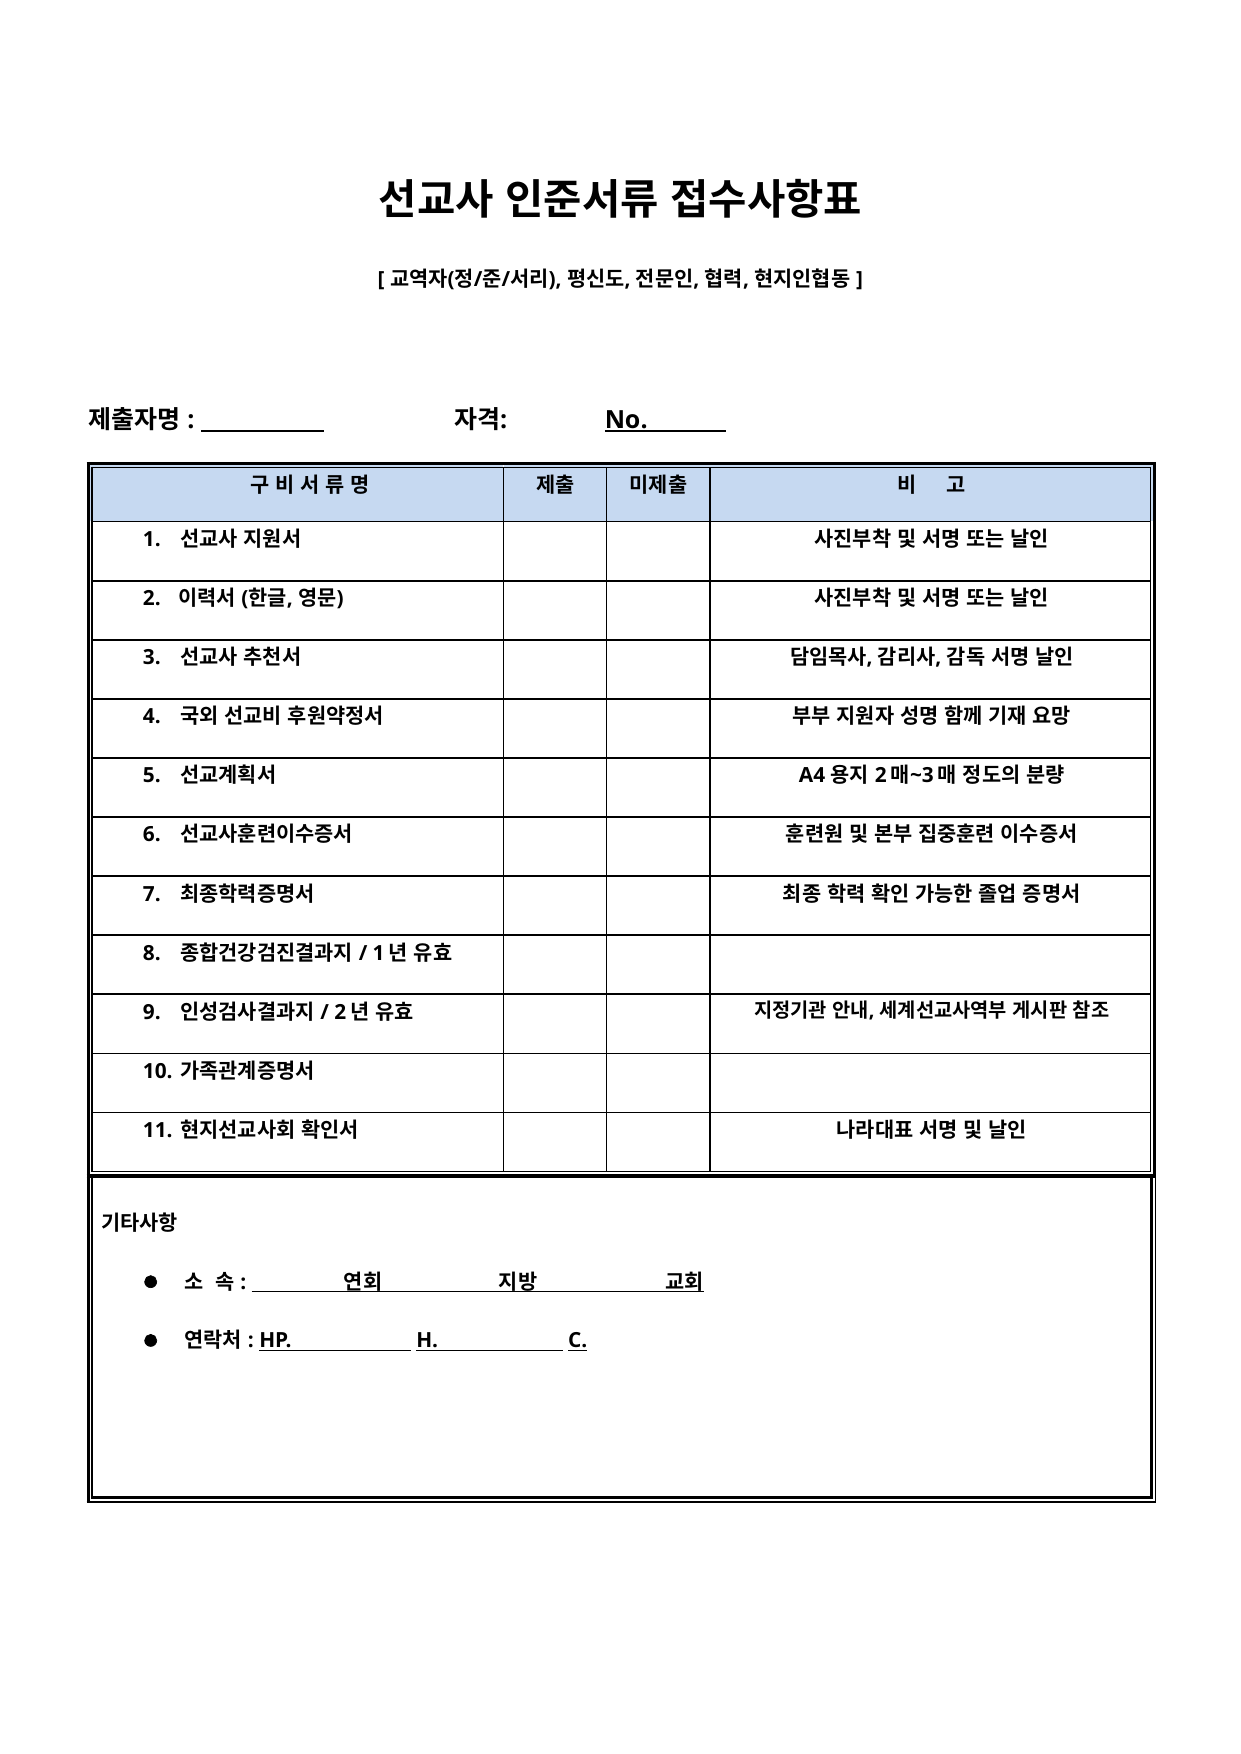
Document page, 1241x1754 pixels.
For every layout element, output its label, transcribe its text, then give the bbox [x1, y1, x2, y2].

table_cell [504, 995, 606, 1052]
table_cell [504, 936, 606, 993]
table_cell [607, 522, 709, 580]
table_cell [504, 700, 606, 757]
table_cell 지정기관 안내, 세계선교사역부 게시판 참조 [711, 995, 1150, 1052]
table_cell [607, 877, 709, 934]
table_header 제출 [504, 468, 606, 521]
table_cell 이력서 (한글, 영문) [93, 582, 503, 639]
table_cell 인성검사결과지 / 2년 유효 [93, 995, 503, 1052]
table_cell [607, 700, 709, 757]
text [ 교역자(정/준/서리), 평신도, 전문인, 협력, 현지인협동 ] [75, 262, 1165, 293]
table_cell 최종학력증명서 [93, 877, 503, 934]
table_cell [607, 641, 709, 698]
table_cell A4 용지 2매~3매 정도의 분량 [711, 759, 1150, 816]
table_cell 부부 지원자 성명 함께 기재 요망 [711, 700, 1150, 757]
table_cell 사진부착 및 서명 또는 날인 [711, 522, 1150, 580]
table_cell [711, 936, 1150, 993]
table_cell [711, 1054, 1150, 1111]
table_cell [607, 1113, 709, 1171]
table_cell [504, 759, 606, 816]
table_cell [607, 1054, 709, 1111]
table_cell [504, 877, 606, 934]
table_cell [607, 818, 709, 875]
table_cell [607, 759, 709, 816]
text 제출자명 : 자격: No. [75, 399, 1165, 436]
table_cell 종합건강검진결과지 / 1년 유효 [93, 936, 503, 993]
text 선교사 인준서류 접수사항표 [75, 166, 1165, 226]
table_cell 선교사훈련이수증서 [93, 818, 503, 875]
table_cell 국외 선교비 후원약정서 [93, 700, 503, 757]
table_header 구 비 서 류 명 [93, 468, 503, 521]
table_cell 나라대표 서명 및 날인 [711, 1113, 1150, 1171]
table_header 미제출 [607, 468, 709, 521]
table_cell 사진부착 및 서명 또는 날인 [711, 582, 1150, 639]
table_cell 최종 학력 확인 가능한 졸업 증명서 [711, 877, 1150, 934]
table_cell [504, 1113, 606, 1171]
table_cell 선교사 추천서 [93, 641, 503, 698]
table_cell [504, 1054, 606, 1111]
table_cell [504, 641, 606, 698]
table_cell 담임목사, 감리사, 감독 서명 날인 [711, 641, 1150, 698]
table_cell [504, 818, 606, 875]
table_cell [607, 995, 709, 1052]
table_cell [504, 582, 606, 639]
table_cell [504, 522, 606, 580]
table_cell 가족관계증명서 [93, 1054, 503, 1111]
table_cell [607, 582, 709, 639]
table_header 기타사항 소 속 : 연회 지방 교회 연락처 : HP. H. C. [93, 1178, 1150, 1496]
table_cell 선교사 지원서 [93, 522, 503, 580]
table_header 비 고 [711, 468, 1150, 521]
table_cell 선교계획서 [93, 759, 503, 816]
table_cell 현지선교사회 확인서 [93, 1113, 503, 1171]
table_cell [607, 936, 709, 993]
table_cell 훈련원 및 본부 집중훈련 이수증서 [711, 818, 1150, 875]
